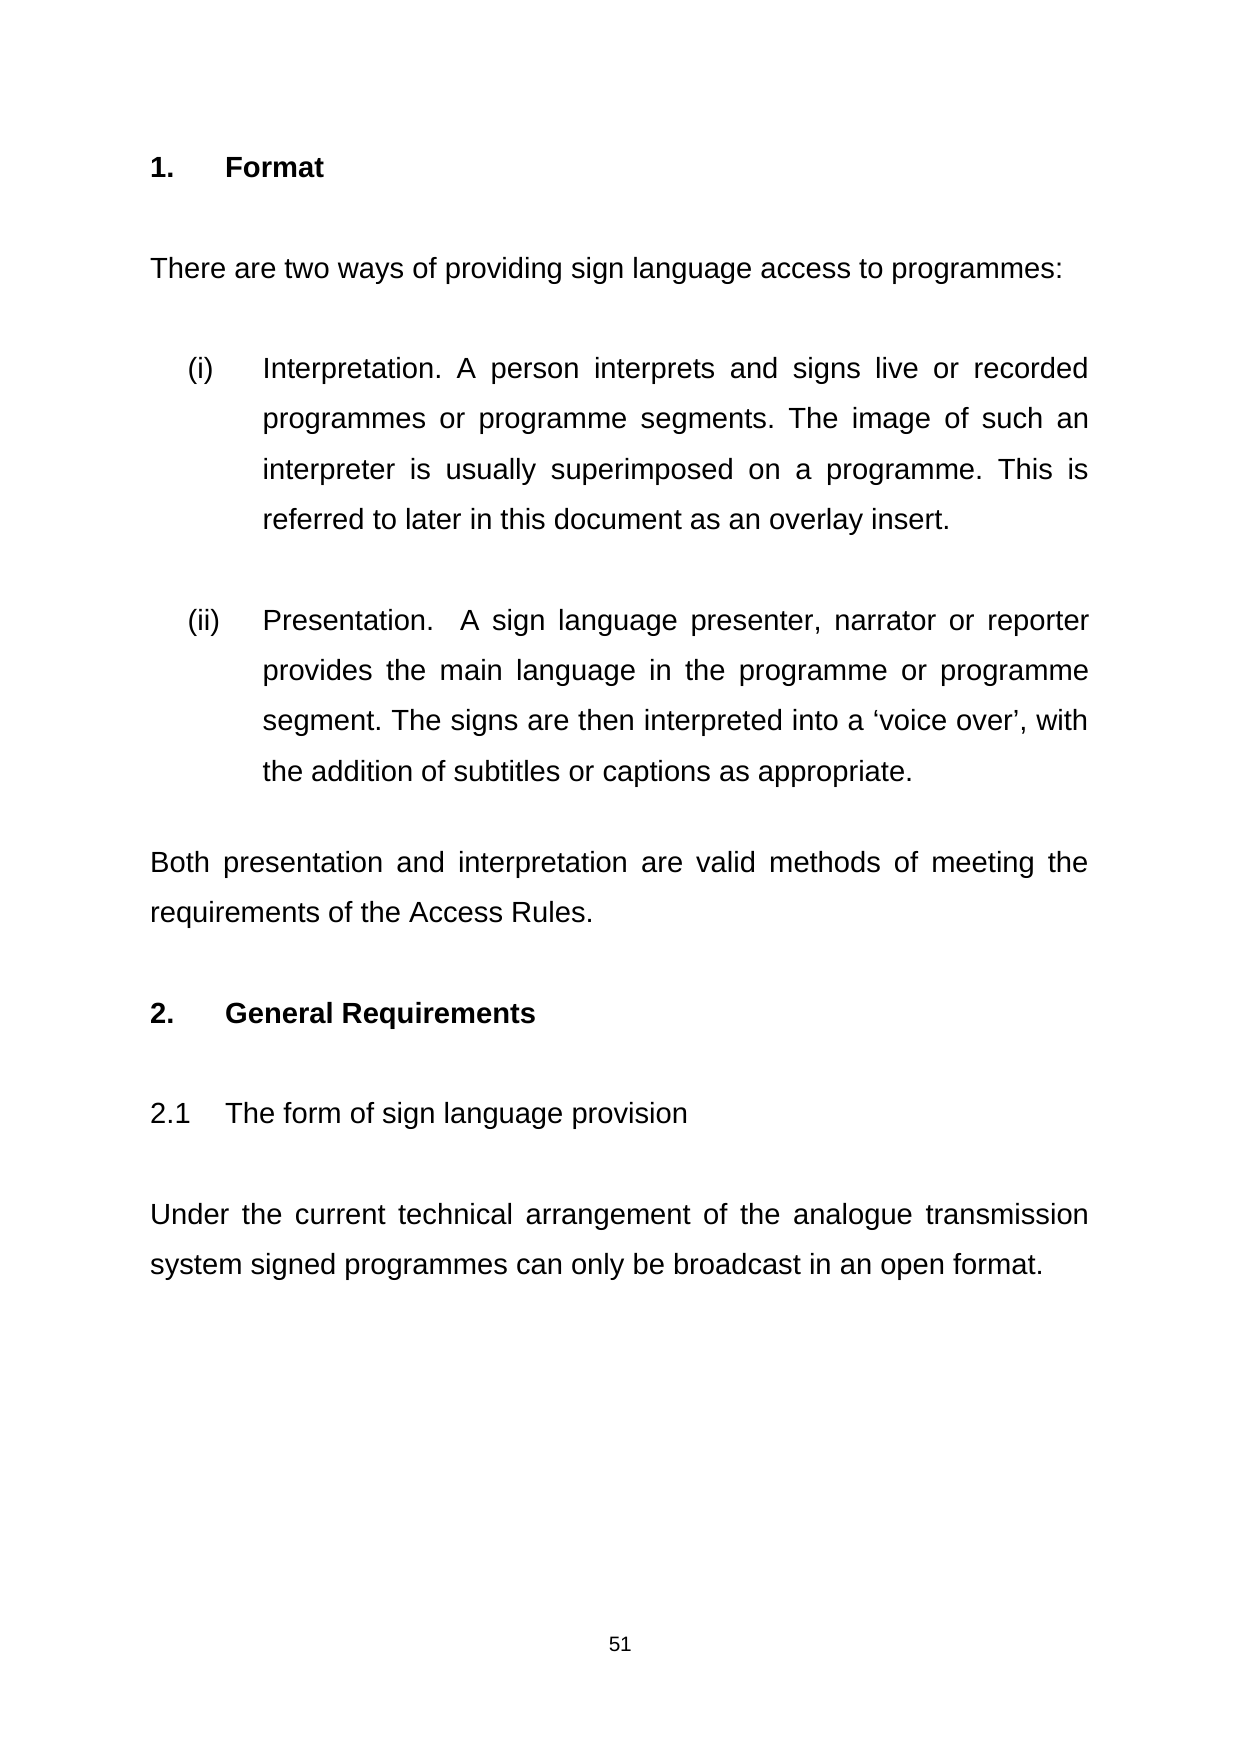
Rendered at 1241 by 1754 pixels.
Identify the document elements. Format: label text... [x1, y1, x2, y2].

list Interpretation. A person interprets and signs live or recorded programmes or programme segments. The image of such an interpreter is usually superimposed on a programme. This is referred to later in this document as an overlay insert. [187, 351, 1090, 536]
text Both presentation and interpretation are valid methods of meeting the requirements of the Access Rules. [150, 845, 1090, 929]
text 2. General Requirements [150, 996, 1090, 1029]
list Presentation. A sign language presenter, narrator or reporter provides the main language in the programme or programme segment. The signs are then interpreted into a ‘voice over’, with the addition of subtitles or captions as appropriate. [187, 603, 1090, 787]
text There are two ways of providing sign language access to programmes: [150, 251, 1090, 284]
text 2.1 The form of sign language provision [150, 1096, 1090, 1130]
text 1. Format [150, 150, 1090, 183]
text Under the current technical arrangement of the analogue transmission system signed programmes can only be broadcast in an open format. [150, 1197, 1090, 1281]
